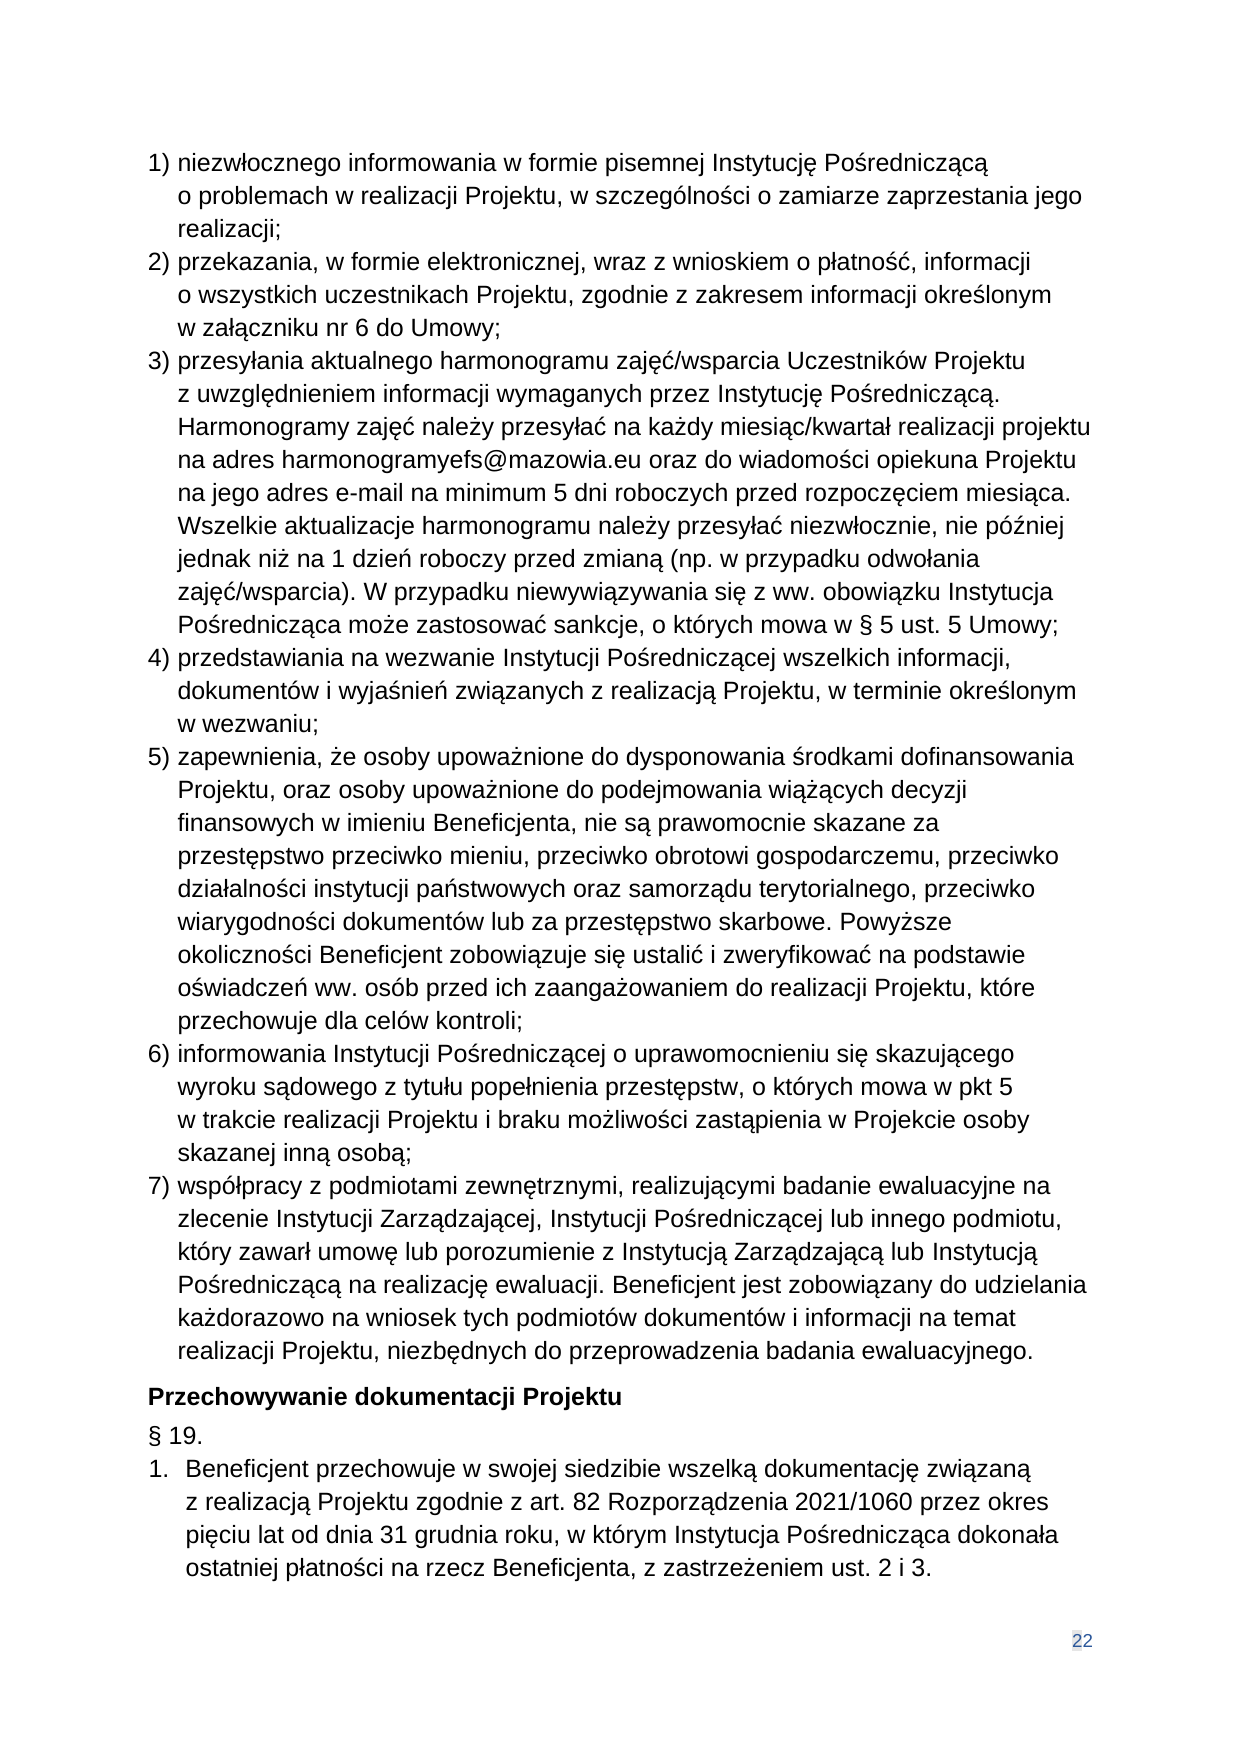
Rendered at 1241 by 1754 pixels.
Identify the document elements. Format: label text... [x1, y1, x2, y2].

subtitle Przechowywanie dokumentacji Projektu [148, 1382, 1093, 1411]
list przedstawiania na wezwanie Instytucji Pośredniczącej wszelkich informacji, dokumentów i wyjaśnień związanych z realizacją Projektu, w terminie określonym w wezwaniu; [148, 643, 1093, 738]
list przekazania, w formie elektronicznej, wraz z wnioskiem o płatność, informacji o wszystkich uczestnikach Projektu, zgodnie z zakresem informacji określonym w załączniku nr 6 do Umowy; [148, 247, 1093, 341]
list współpracy z podmiotami zewnętrznymi, realizującymi badanie ewaluacyjne na zlecenie Instytucji Zarządzającej, Instytucji Pośredniczącej lub innego podmiotu, który zawarł umowę lub porozumienie z Instytucją Zarządzającą lub Instytucją Pośredniczącą na realizację ewaluacji. Beneficjent jest zobowiązany do udzielania każdorazowo na wniosek tych podmiotów dokumentów i informacji na temat realizacji Projektu, niezbędnych do przeprowadzenia badania ewaluacyjnego. [148, 1171, 1093, 1365]
subtitle § 19. [148, 1421, 1093, 1450]
list przesyłania aktualnego harmonogramu zajęć/wsparcia Uczestników Projektu z uwzględnieniem informacji wymaganych przez Instytucję Pośredniczącą. Harmonogramy zajęć należy przesyłać na każdy miesiąc/kwartał realizacji projektu na adres harmonogramyefs@mazowia.eu oraz do wiadomości opiekuna Projektu na jego adres e-mail na minimum 5 dni roboczych przed rozpoczęciem miesiąca. Wszelkie aktualizacje harmonogramu należy przesyłać niezwłocznie, nie później jednak niż na 1 dzień roboczy przed zmianą (np. w przypadku odwołania zajęć/wsparcia). W przypadku niewywiązywania się z ww. obowiązku Instytucja Pośrednicząca może zastosować sankcje, o których mowa w § 5 ust. 5 Umowy; [148, 346, 1093, 639]
list Beneficjent przechowuje w swojej siedzibie wszelką dokumentację związaną z realizacją Projektu zgodnie z art. 82 Rozporządzenia 2021/1060 przez okres pięciu lat od dnia 31 grudnia roku, w którym Instytucja Pośrednicząca dokonała ostatniej płatności na rzecz Beneficjenta, z zastrzeżeniem ust. 2 i 3. [148, 1454, 1093, 1582]
list zapewnienia, że osoby upoważnione do dysponowania środkami dofinansowania Projektu, oraz osoby upoważnione do podejmowania wiążących decyzji finansowych w imieniu Beneficjenta, nie są prawomocnie skazane za przestępstwo przeciwko mieniu, przeciwko obrotowi gospodarczemu, przeciwko działalności instytucji państwowych oraz samorządu terytorialnego, przeciwko wiarygodności dokumentów lub za przestępstwo skarbowe. Powyższe okoliczności Beneficjent zobowiązuje się ustalić i zweryfikować na podstawie oświadczeń ww. osób przed ich zaangażowaniem do realizacji Projektu, które przechowuje dla celów kontroli; [148, 742, 1093, 1035]
list niezwłocznego informowania w formie pisemnej Instytucję Pośredniczącą o problemach w realizacji Projektu, w szczególności o zamiarze zaprzestania jego realizacji; [148, 148, 1093, 242]
list informowania Instytucji Pośredniczącej o uprawomocnieniu się skazującego wyroku sądowego z tytułu popełnienia przestępstw, o których mowa w pkt 5 w trakcie realizacji Projektu i braku możliwości zastąpienia w Projekcie osoby skazanej inną osobą; [148, 1039, 1093, 1167]
